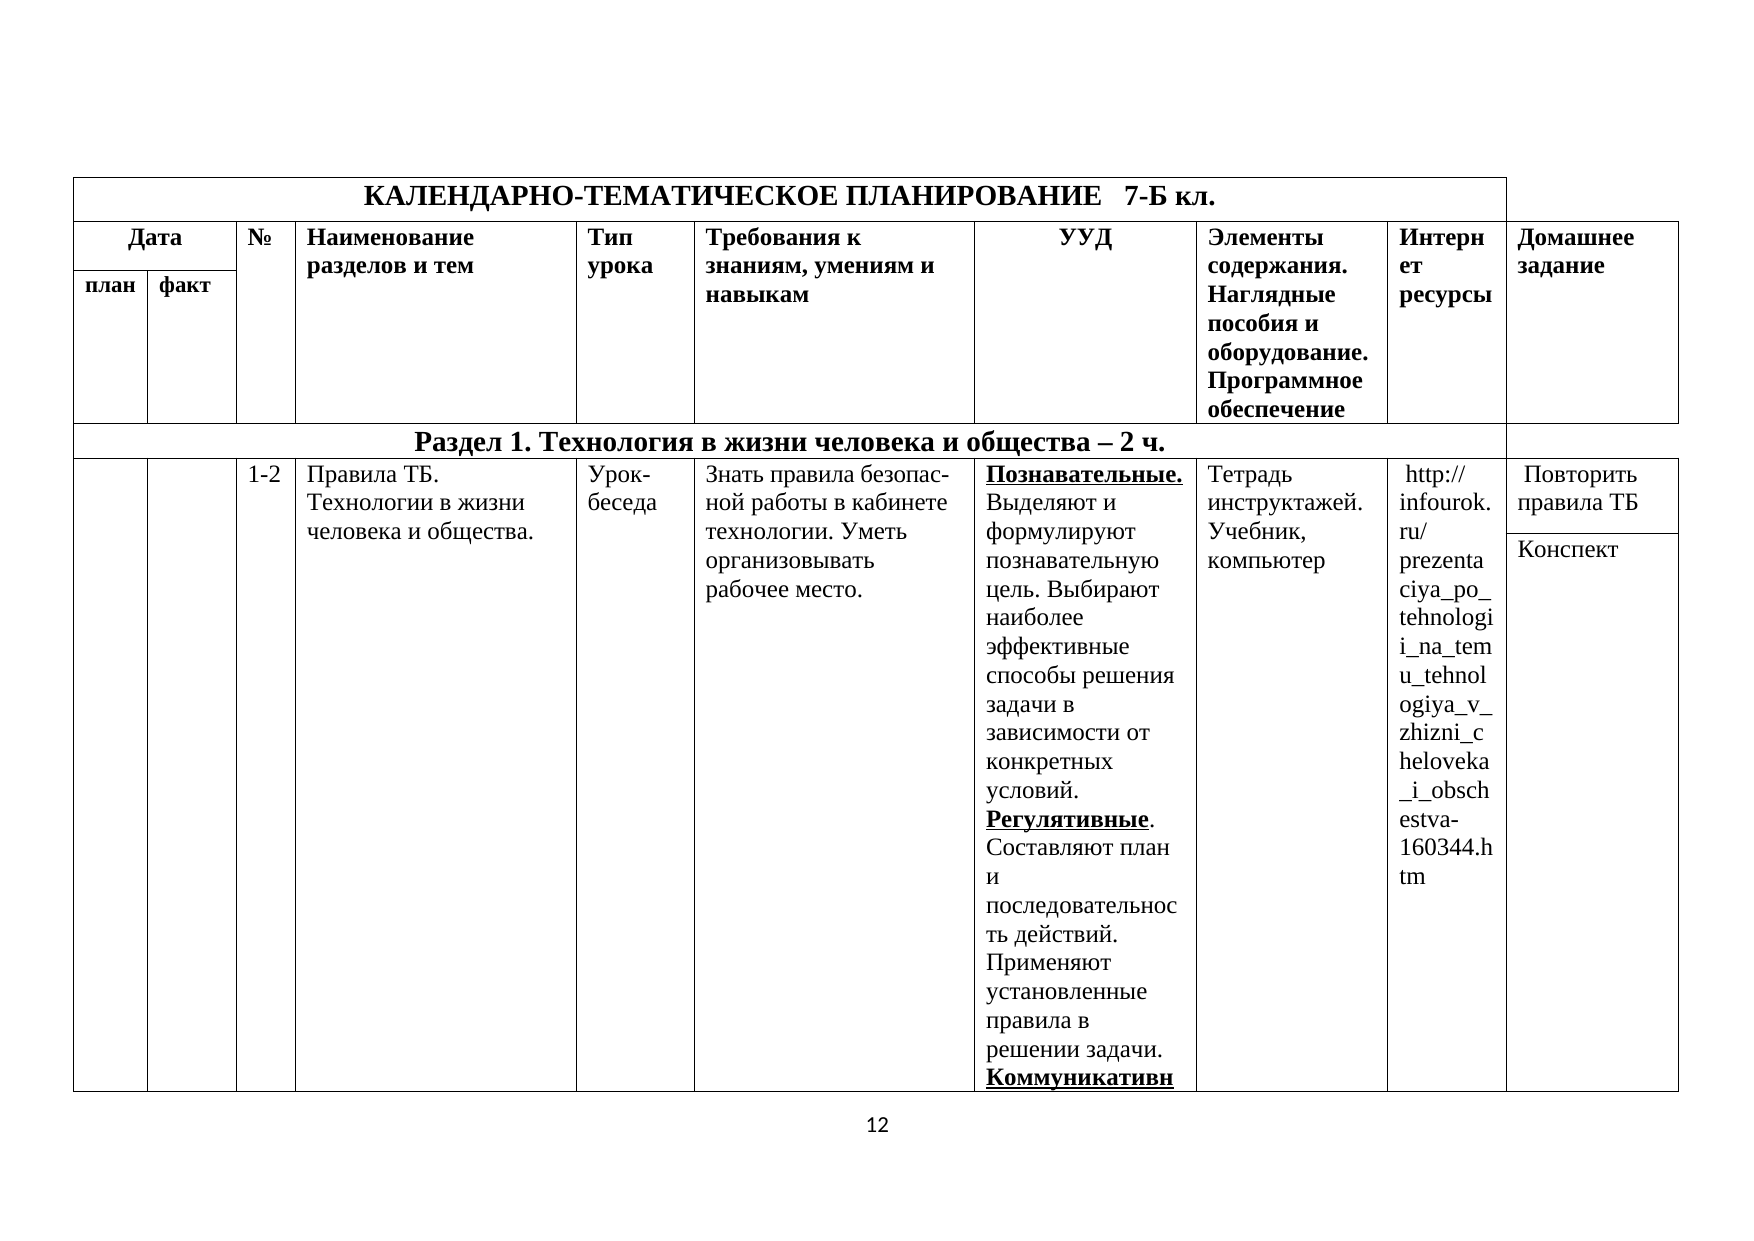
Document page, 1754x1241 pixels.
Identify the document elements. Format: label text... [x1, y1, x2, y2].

table_cell Элементы содержания. Наглядные пособия и оборудование. Программное обеспечение [1197, 222, 1387, 423]
table_cell Требования к знаниям, умениям и навыкам [695, 222, 974, 423]
table_cell Повторить правила ТБ [1507, 459, 1678, 533]
table_cell Домашнее задание [1507, 222, 1678, 423]
table_cell Урок-беседа [577, 459, 694, 1091]
table_cell http://infourok.ru/prezentaciya_po_tehnologii_na_temu_tehnologiya_v_zhizni_cheloveka_i_obschestva-160344.htm [1388, 459, 1506, 1091]
table_cell 1-2 [237, 459, 295, 1091]
table_cell № [237, 222, 295, 423]
table_cell Знать правила безопасной работы в кабинете технологии. Уметь организовывать рабочее место. [695, 459, 974, 1091]
table_cell Конспект [1507, 534, 1678, 1091]
table_cell факт [148, 271, 236, 423]
table_cell УУД [975, 222, 1196, 423]
table_cell Дата [74, 222, 236, 270]
table_cell Тип урока [577, 222, 694, 423]
table_cell [148, 459, 236, 1091]
table_header КАЛЕНДАРНО-ТЕМАТИЧЕСКОЕ ПЛАНИРОВАНИЕ 7-Б кл. [74, 178, 1506, 221]
table_cell Интернет ресурсы [1388, 222, 1506, 423]
table_cell Правила ТБ. Технологии в жизни человека и общества. [296, 459, 576, 1091]
table_cell Раздел 1. Технология в жизни человека и общества – 2 ч. [74, 424, 1506, 458]
table_cell [74, 459, 147, 1091]
table_cell Познавательные. Выделяют и формулируют познавательную цель. Выбирают наиболее эффективные способы решения задачи в зависимости от конкретных условий. Регулятивные. Составляют план и последовательность действий. Применяют установленные правила в решении задачи. Коммуникативные. Определяют цели и функции участников, способы взаимодействия. Личностные. Проявление эмоционального настроя. [975, 459, 1196, 1091]
table_cell Тетрадь инструктажей. Учебник, компьютер [1197, 459, 1387, 1091]
table_cell план [74, 271, 147, 423]
table_cell Наименование разделов и тем [296, 222, 576, 423]
